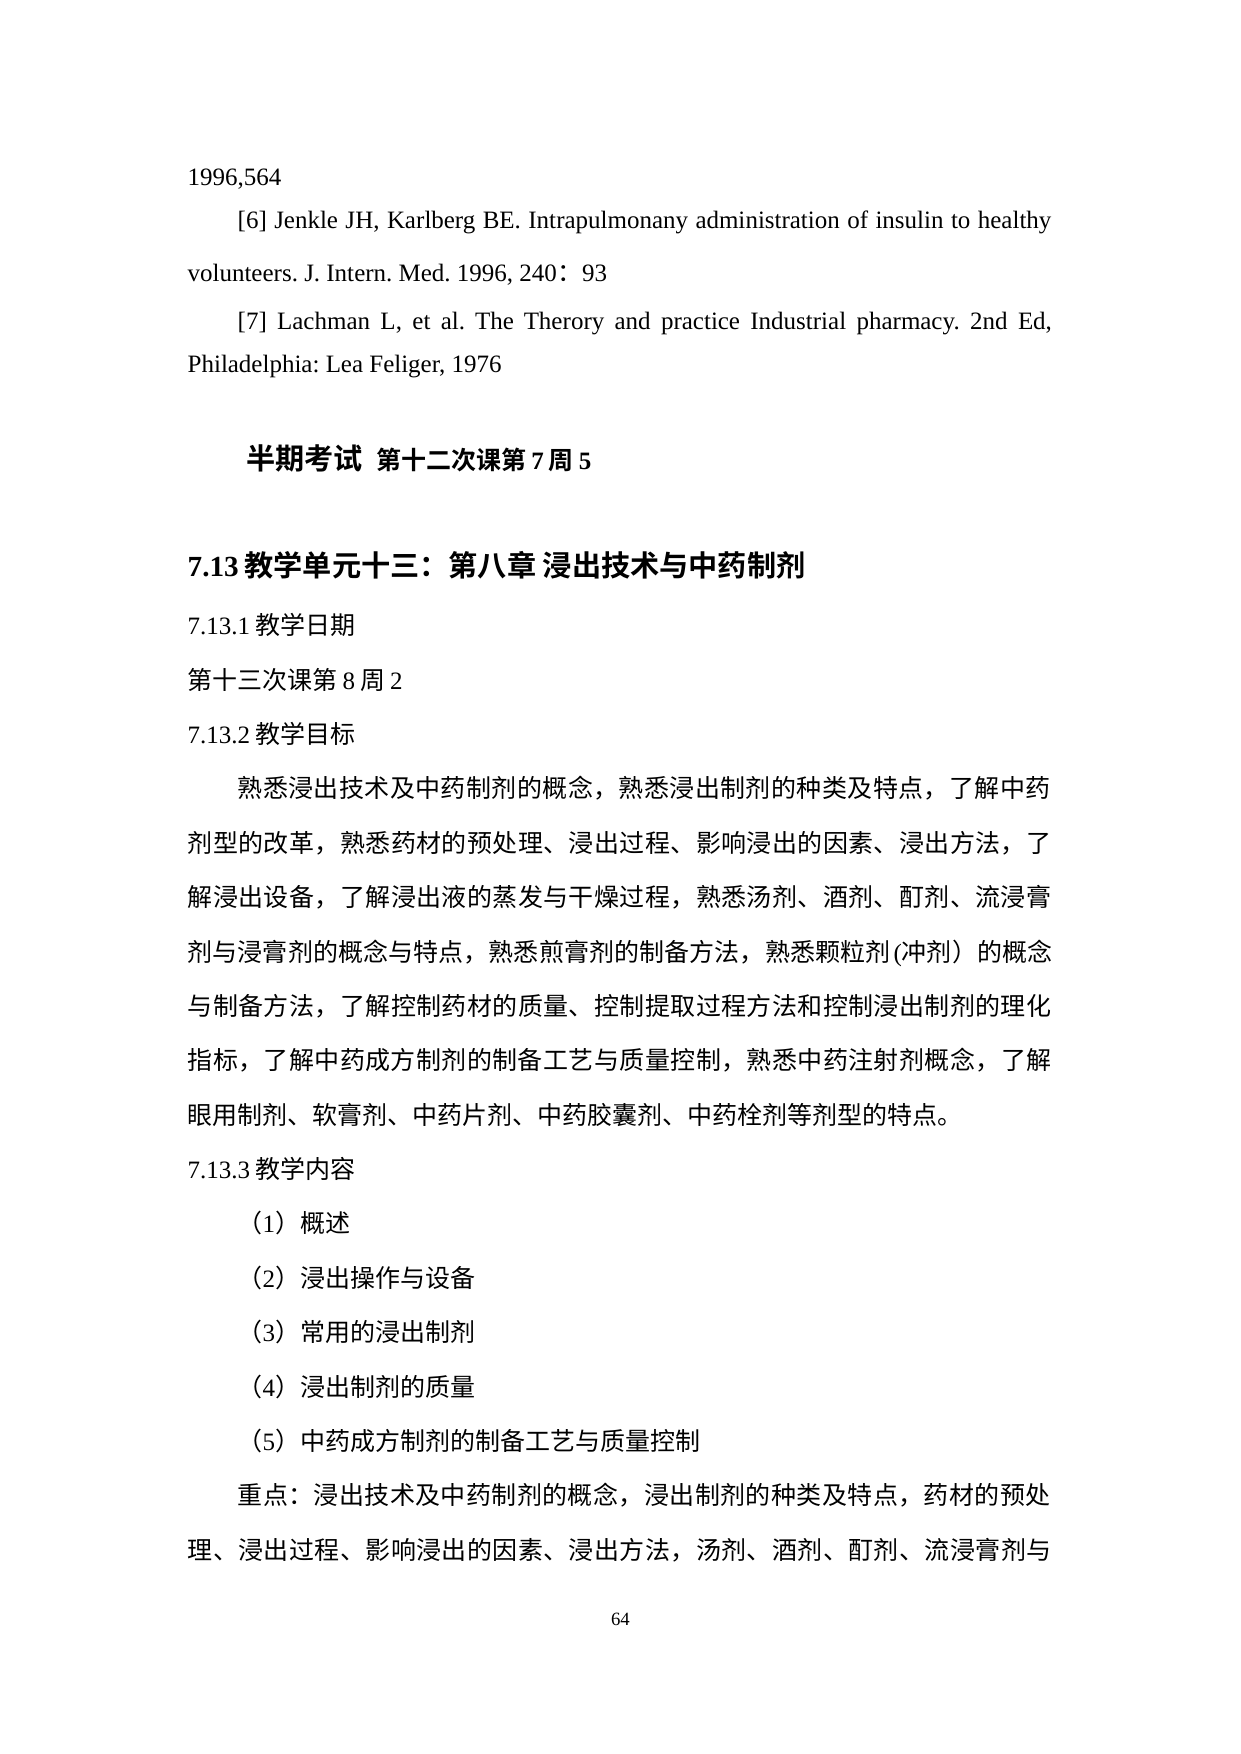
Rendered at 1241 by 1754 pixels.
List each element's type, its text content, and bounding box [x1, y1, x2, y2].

text 7.13.3教学内容 [187, 1149, 1053, 1186]
text （3）常用的浸出制剂 [187, 1313, 1053, 1349]
text 半期考试 第十二次课第7周5 [187, 436, 1053, 478]
text 7.13.2教学目标 [187, 714, 1053, 751]
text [187, 1476, 1053, 1566]
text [187, 162, 1053, 191]
text （4）浸出制剂的质量 [187, 1367, 1053, 1403]
text （1）概述 [187, 1204, 1053, 1240]
text 熟悉浸出技术及中药制剂的概念，熟悉浸出制剂的种类及特点，了解中药剂型的改革，熟悉药材的预处理、浸出过程、影响浸出的因素、浸出方法，了解浸出设备，了解浸出液的蒸发与干燥过程，熟悉汤剂、酒剂、酊剂、流浸膏剂与浸膏剂的概念与特点，熟悉煎膏剂的制备方法，熟悉颗粒剂(冲剂）的概念与制备方法，了解控制药材的质量、控制提取过程方法和控制浸出制剂的理化指标，了解中药成方制剂的制备工艺与质量控制，熟悉中药注射剂概念，了解眼用制剂、软膏剂、中药片剂、中药胶囊剂、中药栓剂等剂型的特点。 [187, 769, 1053, 1131]
text 7.13.1教学日期 [187, 606, 1053, 642]
text [7] Lachman L, et al. The Therory and practice Industrial pharmacy. 2nd Ed, Philadelphia: Lea Feliger, 1976 [187, 306, 1053, 378]
text 第十三次课第8周2 [187, 660, 1053, 696]
text 7.13教学单元十三：第八章 浸出技术与中药制剂 [187, 542, 1053, 584]
text [6] Jenkle JH, Karlberg BE. Intrapulmonany administration of insulin to healthy volunteers. J. Intern. Med. 1996, 240：93 [187, 205, 1053, 288]
text （2）浸出操作与设备 [187, 1258, 1053, 1294]
text （5）中药成方制剂的制备工艺与质量控制 [187, 1421, 1053, 1458]
